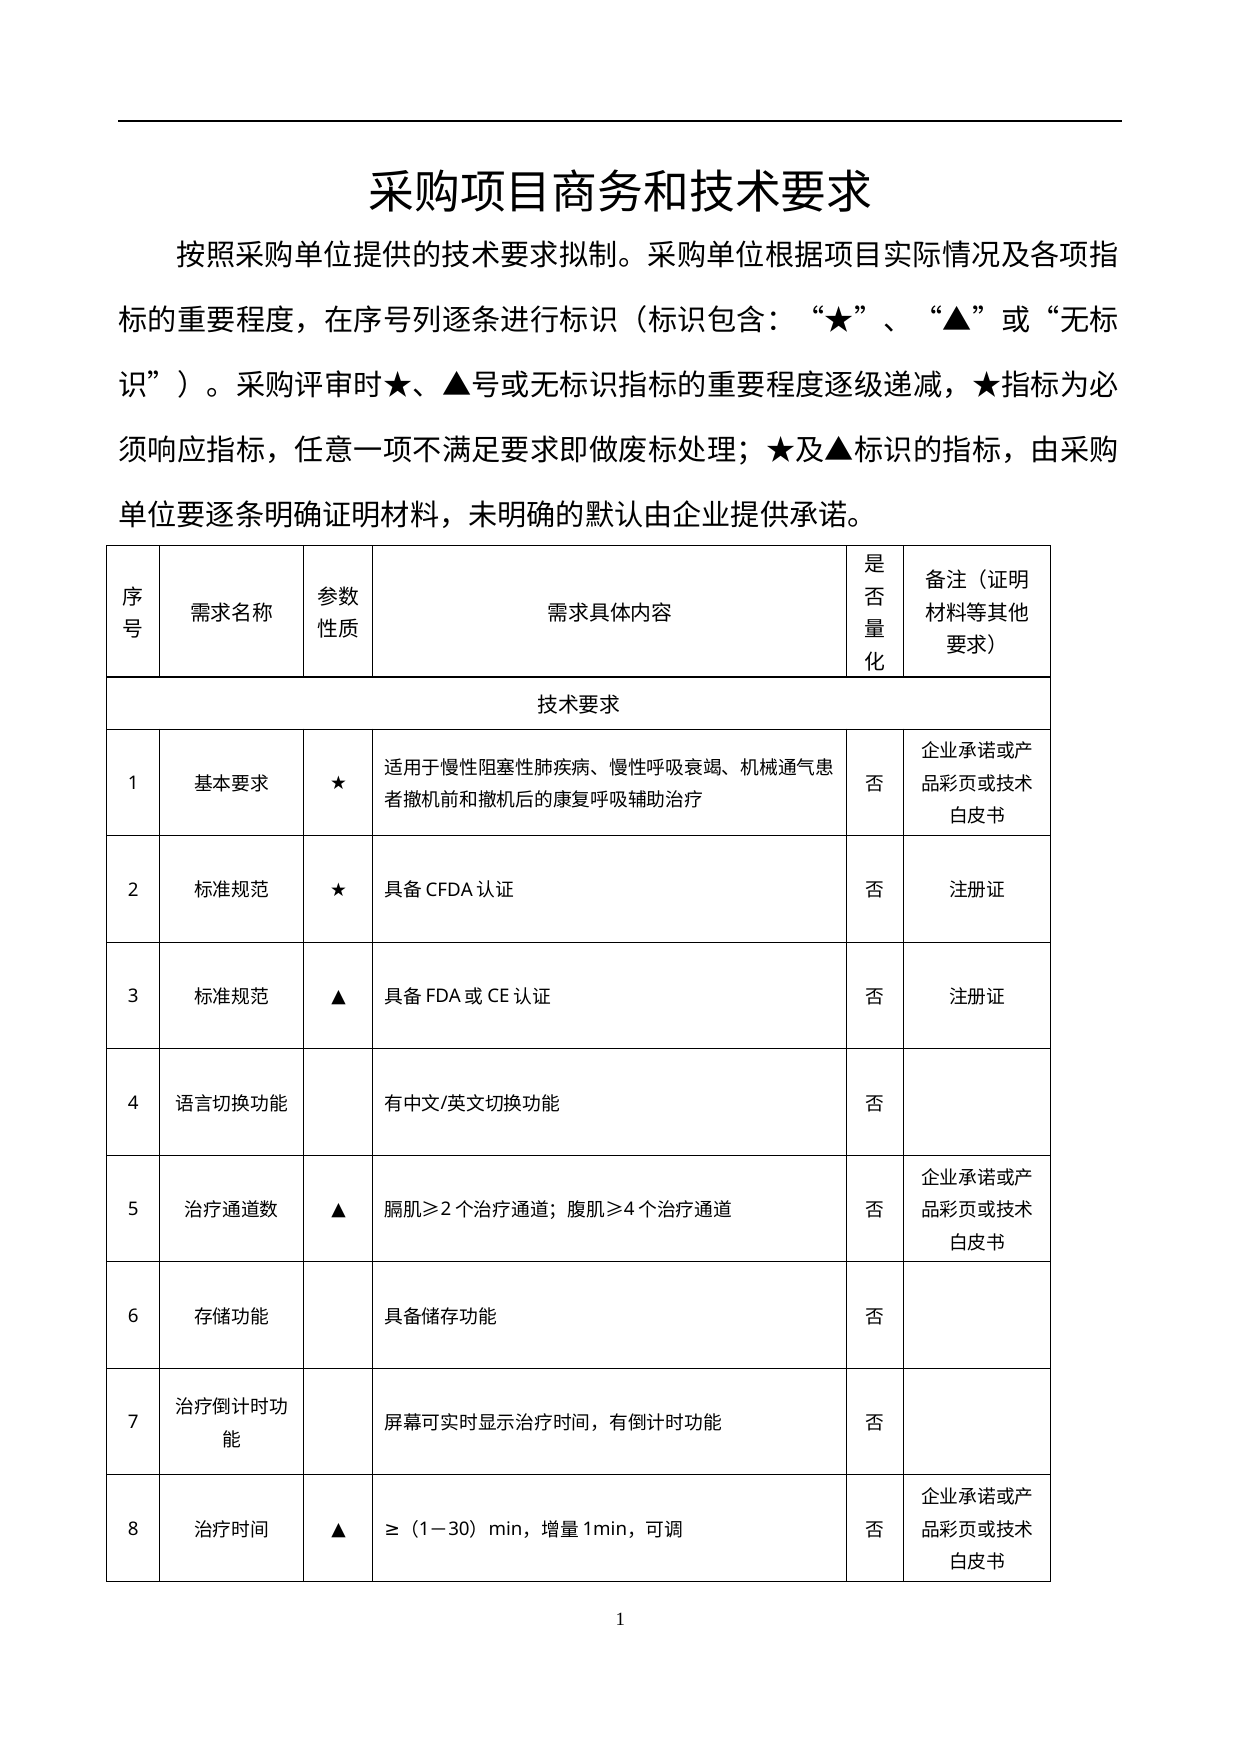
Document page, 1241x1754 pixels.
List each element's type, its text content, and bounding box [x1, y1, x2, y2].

table_cell 治疗通道数 [160, 1156, 303, 1261]
table_cell ▲ [304, 1475, 372, 1581]
table_cell 否 [847, 1369, 903, 1474]
table_cell [904, 1262, 1050, 1368]
table_cell 企业承诺或产品彩页或技术白皮书 [904, 1475, 1050, 1581]
table_cell ▲ [304, 943, 372, 1048]
table_cell 1 [107, 730, 159, 835]
table_cell 治疗时间 [160, 1475, 303, 1581]
table_cell 治疗倒计时功能 [160, 1369, 303, 1474]
table_cell 否 [847, 836, 903, 942]
table_cell 注册证 [904, 943, 1050, 1048]
table_cell 注册证 [904, 836, 1050, 942]
table_cell 否 [847, 1262, 903, 1368]
table_cell 企业承诺或产品彩页或技术白皮书 [904, 1156, 1050, 1261]
table_cell [304, 1262, 372, 1368]
table_cell 5 [107, 1156, 159, 1261]
table_header 是否 量化 [847, 546, 903, 676]
table_cell [904, 1049, 1050, 1155]
table_cell ▲ [304, 1156, 372, 1261]
table_cell 4 [107, 1049, 159, 1155]
table_header 序号 [107, 546, 159, 676]
table_cell 6 [107, 1262, 159, 1368]
table_cell 具备FDA或CE认证 [373, 943, 846, 1048]
text 按照采购单位提供的技术要求拟制。采购单位根据项目实际情况及各项指标的重要程度，在序号列逐条进行标识（标识包含：“★”、“▲”或“无标识”）。采购评审时★、▲号或无标识指标的重要程度逐级递减，★指标为必须响应指标，任意一项不满足要求即做废标处理；★及▲标识的指标，由采购单位要逐条明确证明材料，未明确的默认由企业提供承诺。 [118, 220, 1122, 545]
table_cell 存储功能 [160, 1262, 303, 1368]
table_cell 具备CFDA认证 [373, 836, 846, 942]
table_cell 有中文/英文切换功能 [373, 1049, 846, 1155]
table_cell 3 [107, 943, 159, 1048]
table_cell 2 [107, 836, 159, 942]
table_cell 企业承诺或产品彩页或技术白皮书 [904, 730, 1050, 835]
table_header 参数 性质 [304, 546, 372, 676]
table_cell ★ [304, 836, 372, 942]
table_cell 否 [847, 943, 903, 1048]
table_cell ★ [304, 730, 372, 835]
table_cell 否 [847, 1049, 903, 1155]
table_cell [304, 1369, 372, 1474]
table_cell 技术要求 [107, 678, 1050, 728]
table_cell 否 [847, 1475, 903, 1581]
table_cell 膈肌≥2个治疗通道；腹肌≥4个治疗通道 [373, 1156, 846, 1261]
table_cell 7 [107, 1369, 159, 1474]
table_cell 屏幕可实时显示治疗时间，有倒计时功能 [373, 1369, 846, 1474]
table_cell 标准规范 [160, 836, 303, 942]
table_cell 否 [847, 730, 903, 835]
subtitle 采购项目商务和技术要求 [118, 162, 1122, 220]
table_cell 具备储存功能 [373, 1262, 846, 1368]
table_header 备注（证明材料等其他要求） [904, 546, 1050, 676]
table_cell 基本要求 [160, 730, 303, 835]
table_header 需求具体内容 [373, 546, 846, 676]
table_cell 8 [107, 1475, 159, 1581]
table_cell 否 [847, 1156, 903, 1261]
table_header 需求名称 [160, 546, 303, 676]
table_cell ≥（1－30）min，增量1min，可调 [373, 1475, 846, 1581]
table_cell [904, 1369, 1050, 1474]
table_cell [304, 1049, 372, 1155]
table_cell 语言切换功能 [160, 1049, 303, 1155]
table_cell 标准规范 [160, 943, 303, 1048]
table_cell 适用于慢性阻塞性肺疾病、慢性呼吸衰竭、机械通气患者撤机前和撤机后的康复呼吸辅助治疗 [373, 730, 846, 835]
